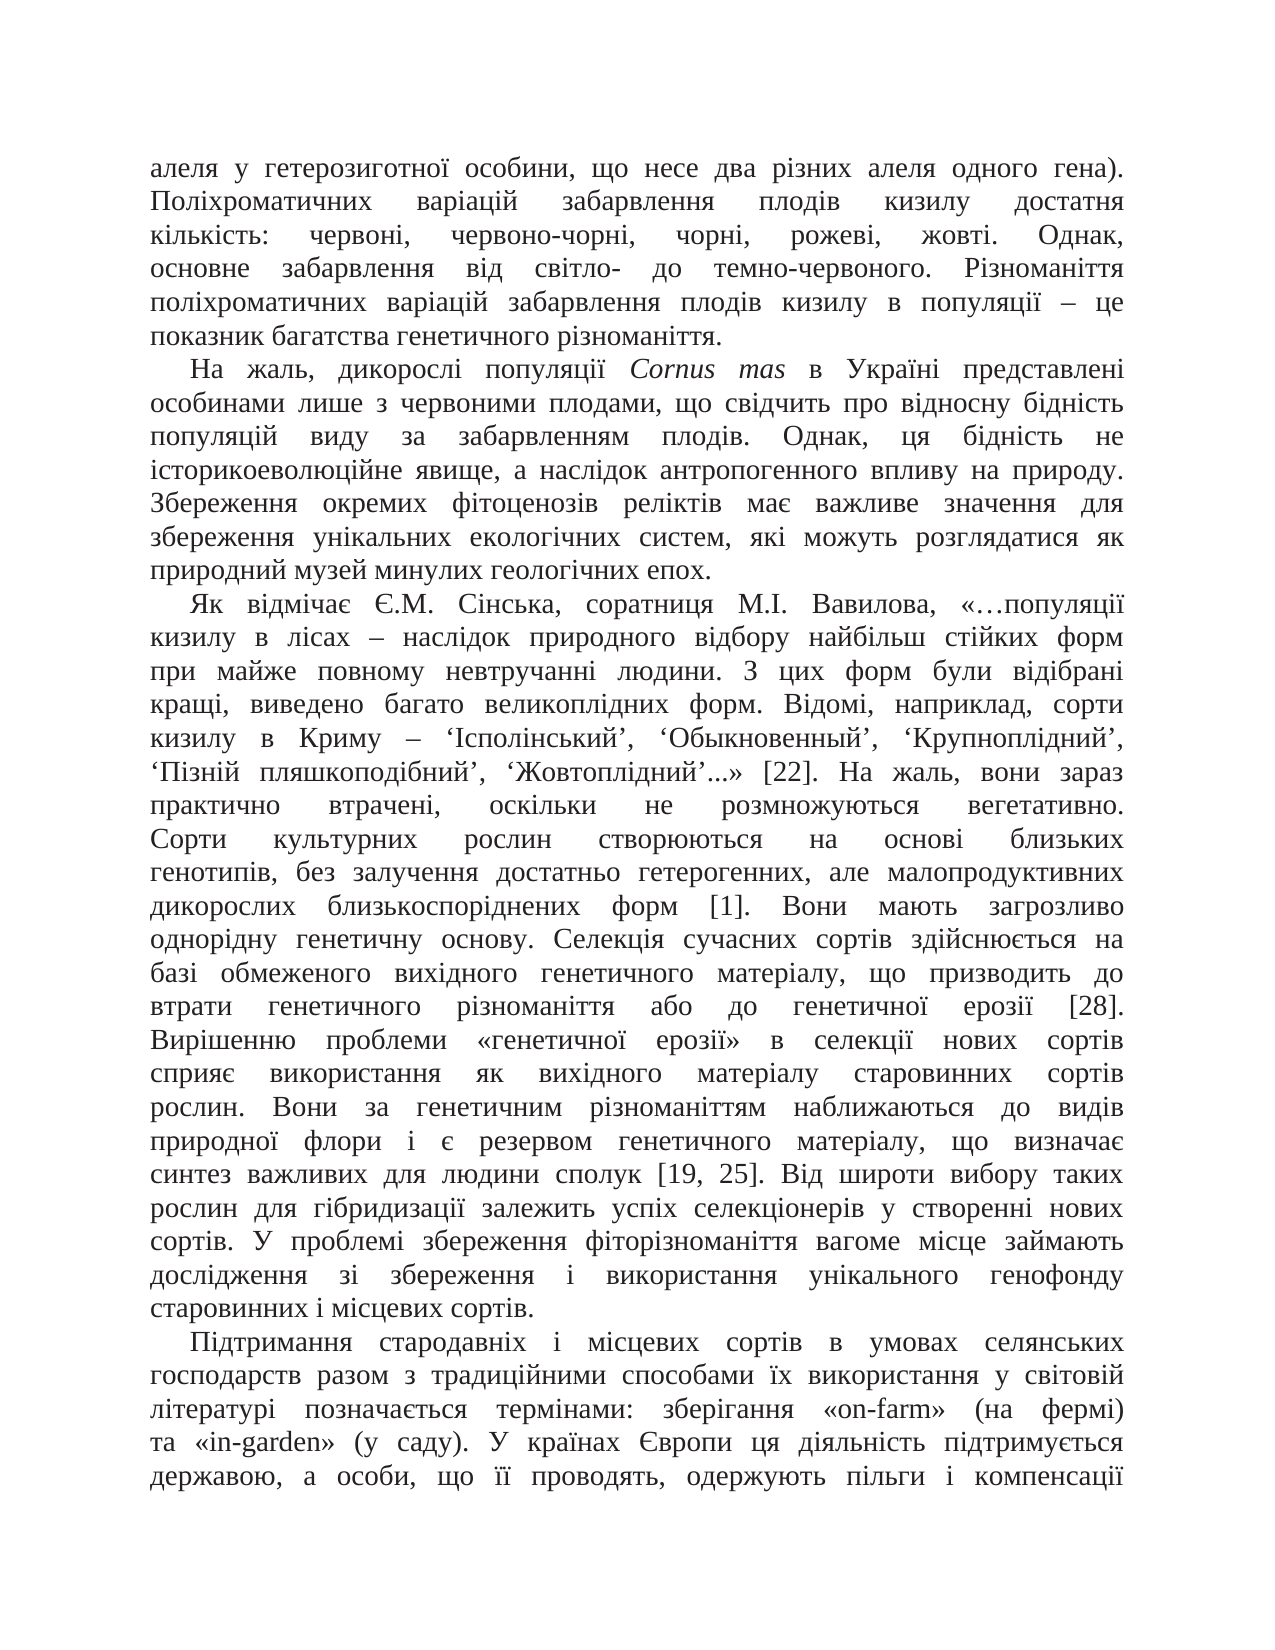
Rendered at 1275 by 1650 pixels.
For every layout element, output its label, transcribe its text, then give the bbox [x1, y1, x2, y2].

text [150, 150, 1125, 351]
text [150, 1324, 1125, 1492]
text На жаль, дикорослі популяції Cornus mas в Україні представлені особинами лише з червоними плодами, що свідчить про відносну бідність популяцій виду за забарвленням плодів. Однак, ця бідність не історикоеволюційне явище, а наслідок антропогенного впливу на природу. Збереження окремих фітоценозів реліктів має важливе значення для збереження унікальних екологічних систем, які можуть розглядатися як природний музей минулих геологічних епох. [150, 351, 1125, 586]
text Як відмічає Є.М. Сінська, соратниця М.І. Вавилова, «…популяції кизилу в лісах – наслідок природного відбору найбільш стійких форм при майже повному невтручанні людини. З цих форм були відібрані кращі, виведено багато великоплідних форм. Відомі, наприклад, сорти кизилу в Криму – ‘Ісполінський’, ‘Обыкновенный’, ‘Крупноплідний’, ‘Пізній пляшкоподібний’, ‘Жовтоплідний’...» [22]. На жаль, вони зараз практично втрачені, оскільки не розмножуються вегетативно. Сорти культурних рослин створюються на основі близьких генотипів, без залучення достатньо гетерогенних, але малопродуктивних дикорослих близькоспоріднених форм [1]. Вони мають загрозливо однорідну генетичну основу. Селекція сучасних сортів здійснюється на базі обмеженого вихідного генетичного матеріалу, що призводить до втрати генетичного різноманіття або до генетичної ерозії [28]. Вирішенню проблеми «генетичної ерозії» в селекції нових сортів сприяє використання як вихідного матеріалу старовинних сортів рослин. Вони за генетичним різноманіттям наближаються до видів природної флори і є резервом генетичного матеріалу, що визначає синтез важливих для людини сполук [19, 25]. Від широти вибору таких рослин для гібридизації залежить успіх селекціонерів у створенні нових сортів. У проблемі збереження фіторізноманіття вагоме місце займають дослідження зі збереження і використання унікального генофонду старовинних і місцевих сортів. [150, 586, 1125, 1324]
